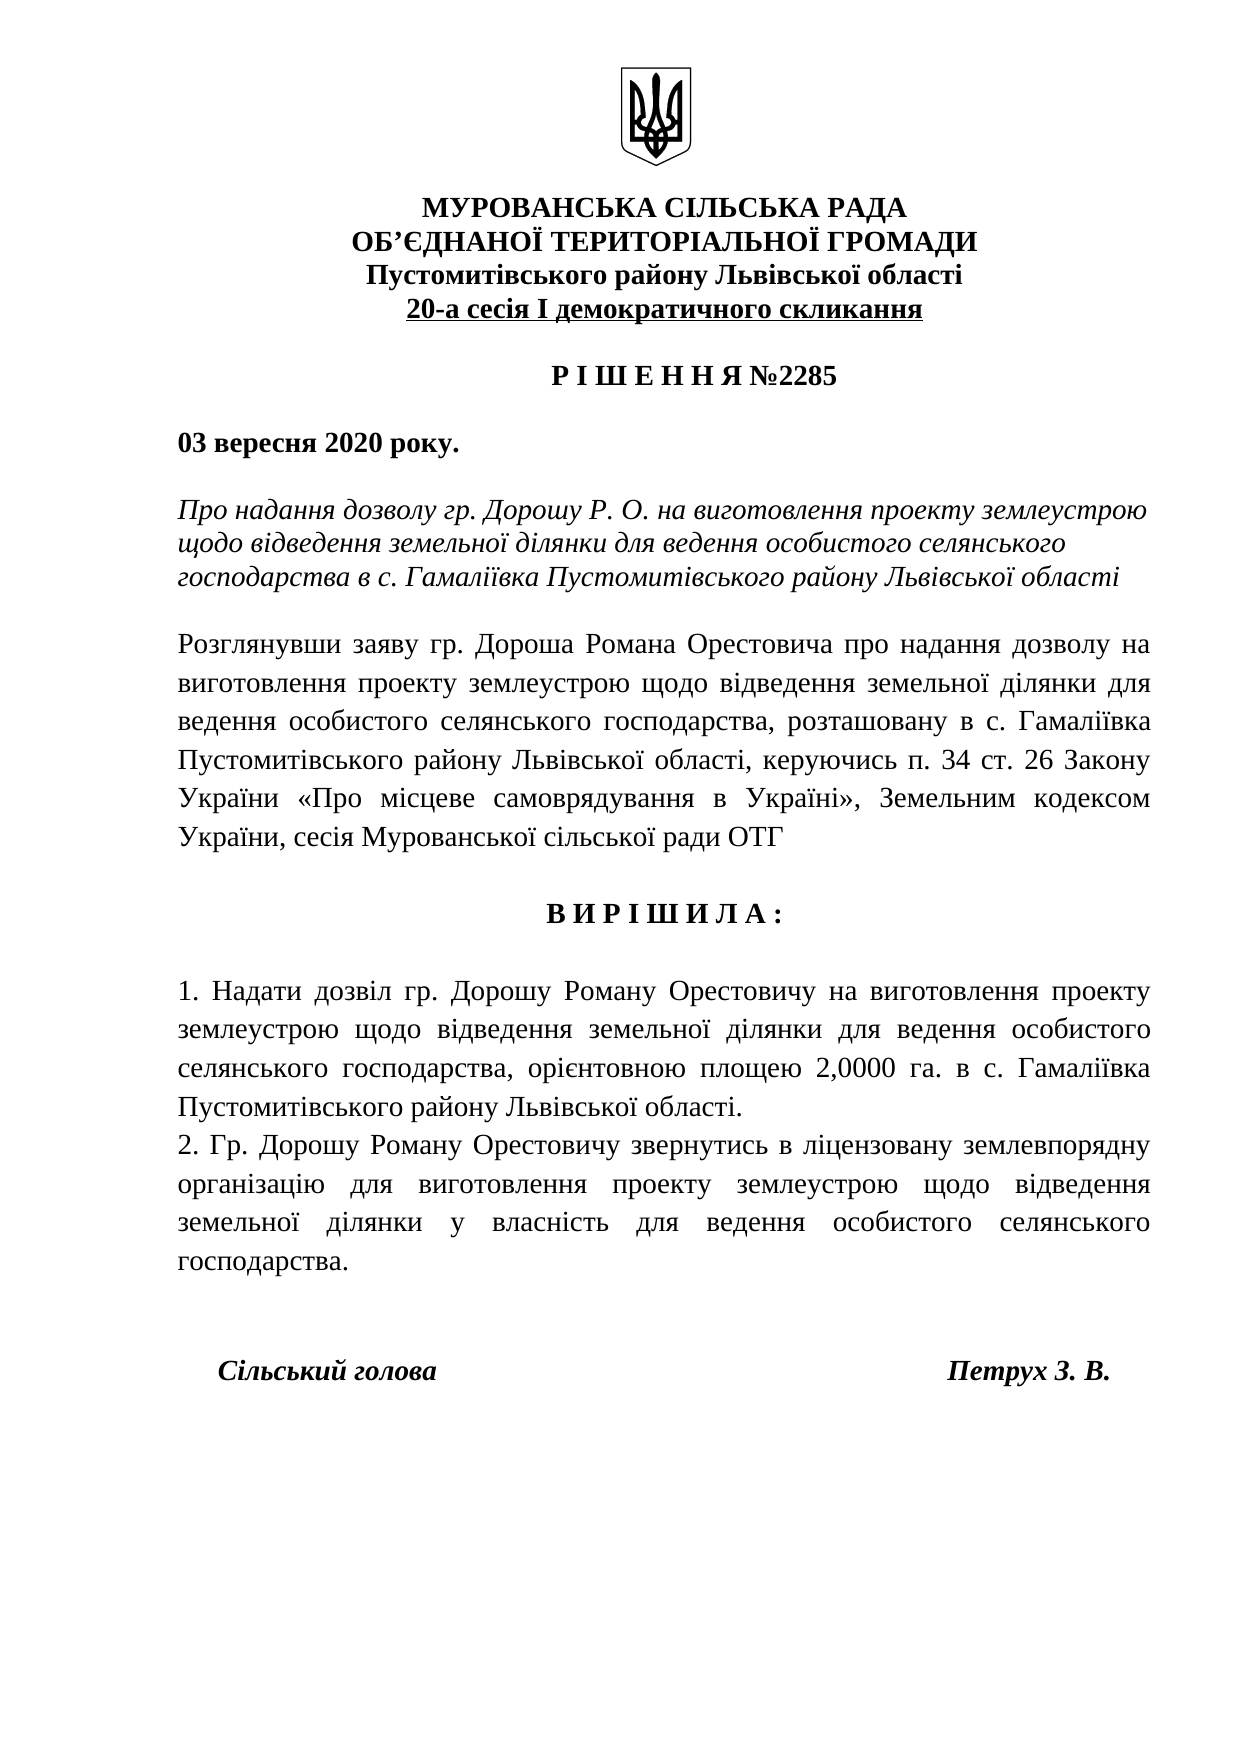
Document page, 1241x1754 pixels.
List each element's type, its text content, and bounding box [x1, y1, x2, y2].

text 2. Гр. Дорошу Роману Орестовичу звернутись в ліцензовану землевпорядну організацію для виготовлення проекту землеустрою щодо відведення земельної ділянки у власність для ведення особистого селянського господарства. [177, 1127, 1152, 1276]
text Пустомитівського району Львівської області [177, 257, 1152, 291]
text В И Р І Ш И Л А : [177, 896, 1152, 929]
text МУРОВАНСЬКА СІЛЬСЬКА РАДА [177, 190, 1152, 224]
text Про надання дозволу гр. Дорошу Р. О. на виготовлення проекту землеустрою щодо відведення земельної ділянки для ведення особистого селянського господарства в с. Гамаліївка Пустомитівського району Львівської області [177, 492, 1152, 593]
text 20-а сесія І демократичного скликання [177, 291, 1152, 324]
text Сільський голова Петрух З. В. [177, 1353, 1152, 1387]
text 1. Надати дозвіл гр. Дорошу Роману Орестовичу на виготовлення проекту землеустрою щодо відведення земельної ділянки для ведення особистого селянського господарства, орієнтовною площею 2,0000 га. в с. Гамаліївка Пустомитівського району Львівської області. [177, 973, 1152, 1122]
text Р І Ш Е Н Н Я №2285 [177, 358, 1211, 391]
text Розглянувши заяву гр. Дороша Романа Орестовича про надання дозволу на виготовлення проекту землеустрою щодо відведення земельної ділянки для ведення особистого селянського господарства, розташовану в с. Гамаліївка Пустомитівського району Львівської області, керуючись п. 34 ст. 26 Закону України «Про місцеве самоврядування в Україні», Земельним кодексом України, сесія Мурованської сільської ради ОТГ [177, 626, 1152, 852]
text 03 вересня 2020 року. [177, 425, 1152, 458]
text ОБ’ЄДНАНОЇ ТЕРИТОРІАЛЬНОЇ ГРОМАДИ [177, 224, 1152, 257]
